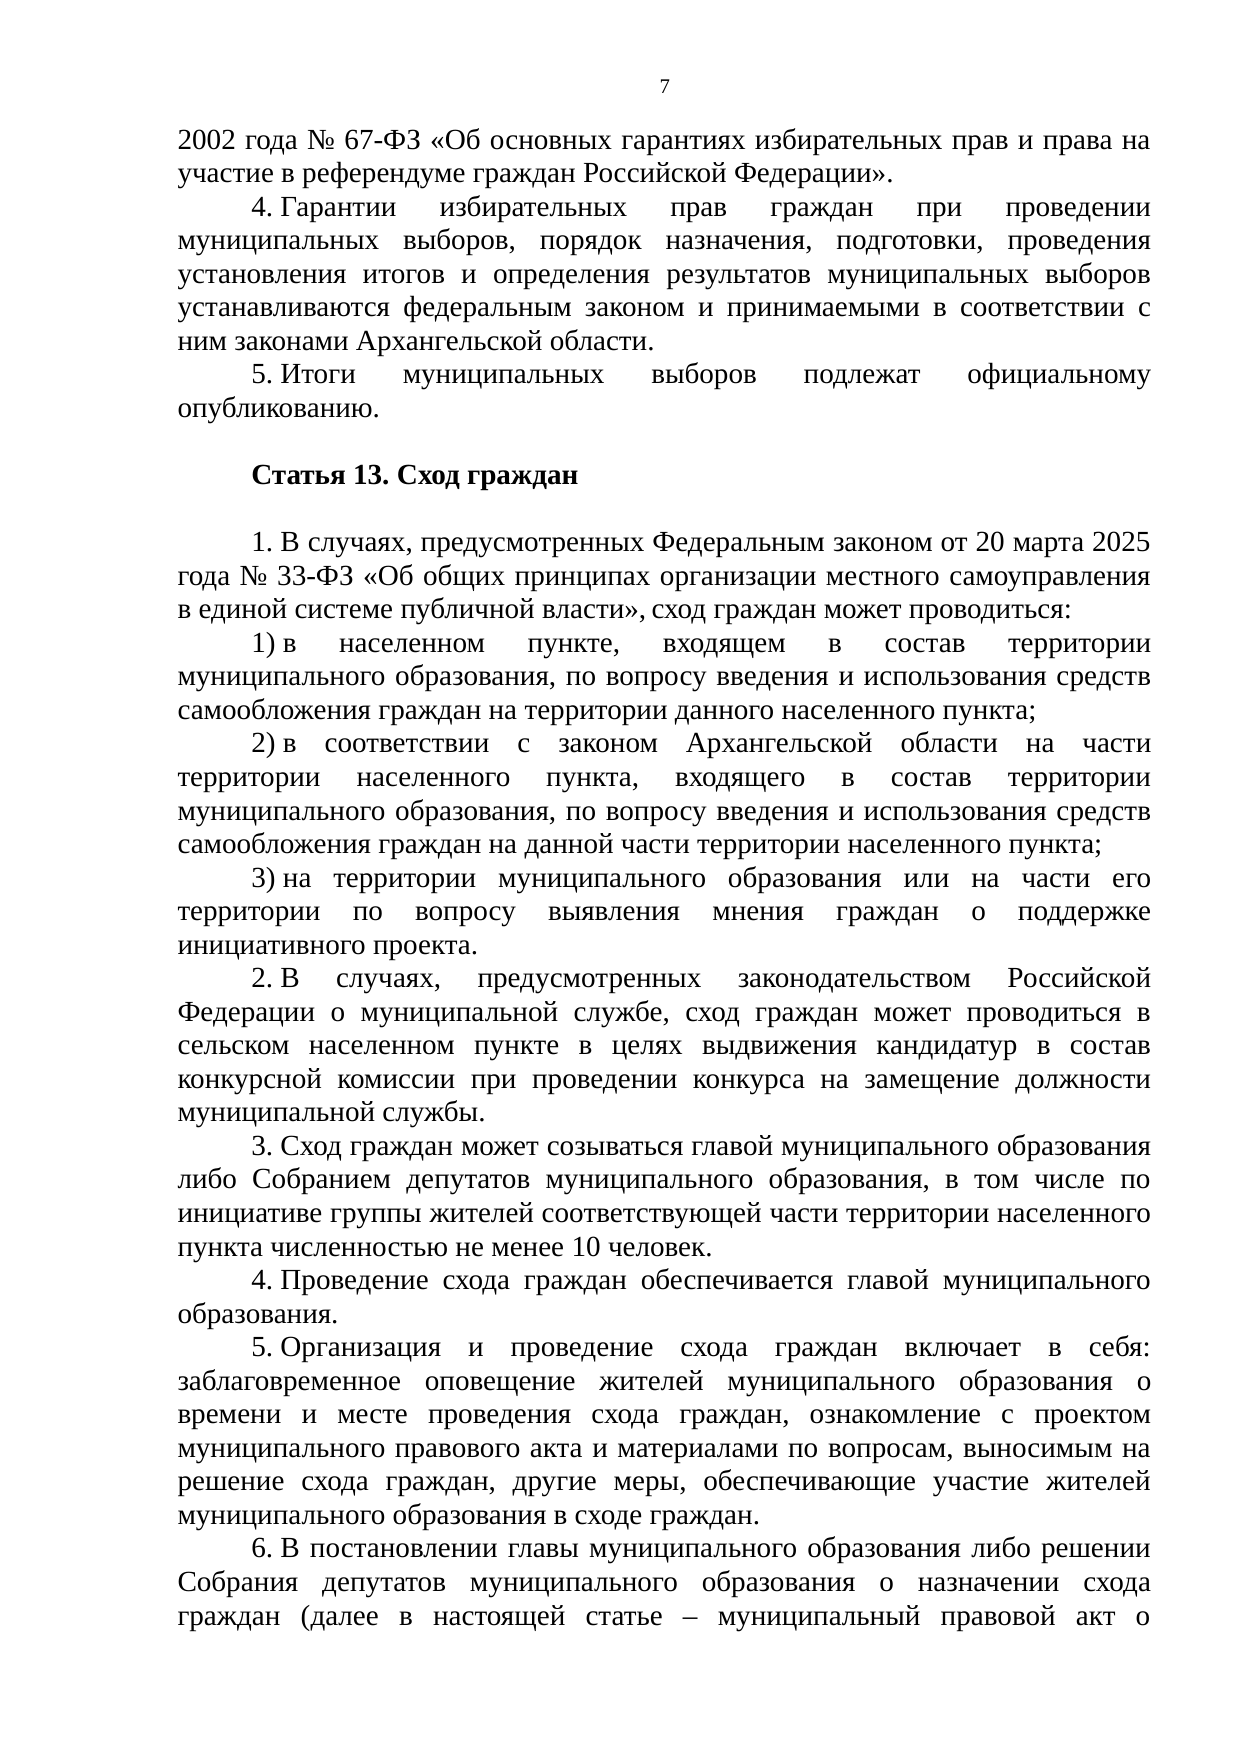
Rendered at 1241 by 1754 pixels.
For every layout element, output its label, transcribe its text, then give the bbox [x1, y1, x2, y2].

text 5. Итоги муниципальных выборов подлежат официальному опубликованию. [177, 357, 1152, 424]
text 5. Организация и проведение схода граждан включает в себя: заблаговременное оповещение жителей муниципального образования о времени и месте проведения схода граждан, ознакомление с проектом муниципального правового акта и материалами по вопросам, выносимым на решение схода граждан, другие меры, обеспечивающие участие жителей муниципального образования в сходе граждан. [177, 1329, 1152, 1531]
text 2. В случаях, предусмотренных законодательством Российской Федерации о муниципальной службе, сход граждан может проводиться в сельском населенном пункте в целях выдвижения кандидатур в состав конкурсной комиссии при проведении конкурса на замещение должности муниципальной службы. [177, 960, 1152, 1128]
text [177, 122, 1152, 189]
text 4. Гарантии избирательных прав граждан при проведении муниципальных выборов, порядок назначения, подготовки, проведения установления итогов и определения результатов муниципальных выборов устанавливаются федеральным законом и принимаемыми в соответствии с ним законами Архангельской области. [177, 189, 1152, 357]
text 1. В случаях, предусмотренных Федеральным законом от 20 марта 2025 года № 33-ФЗ «Об общих принципах организации местного самоуправления в единой системе публичной власти», сход граждан может проводиться: [177, 524, 1152, 625]
text Статья 13. Сход граждан [177, 457, 1152, 491]
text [177, 1531, 1152, 1631]
text 2) в соответствии с законом Архангельской области на части территории населенного пункта, входящего в состав территории муниципального образования, по вопросу введения и использования средств самообложения граждан на данной части территории населенного пункта; [177, 726, 1152, 860]
text 3. Сход граждан может созываться главой муниципального образования либо Собранием депутатов муниципального образования, в том числе по инициативе группы жителей соответствующей части территории населенного пункта численностью не менее 10 человек. [177, 1128, 1152, 1262]
text 1) в населенном пункте, входящем в состав территории муниципального образования, по вопросу введения и использования средств самообложения граждан на территории данного населенного пункта; [177, 625, 1152, 726]
text 4. Проведение схода граждан обеспечивается главой муниципального образования. [177, 1262, 1152, 1329]
text 3) на территории муниципального образования или на части его территории по вопросу выявления мнения граждан о поддержке инициативного проекта. [177, 860, 1152, 960]
